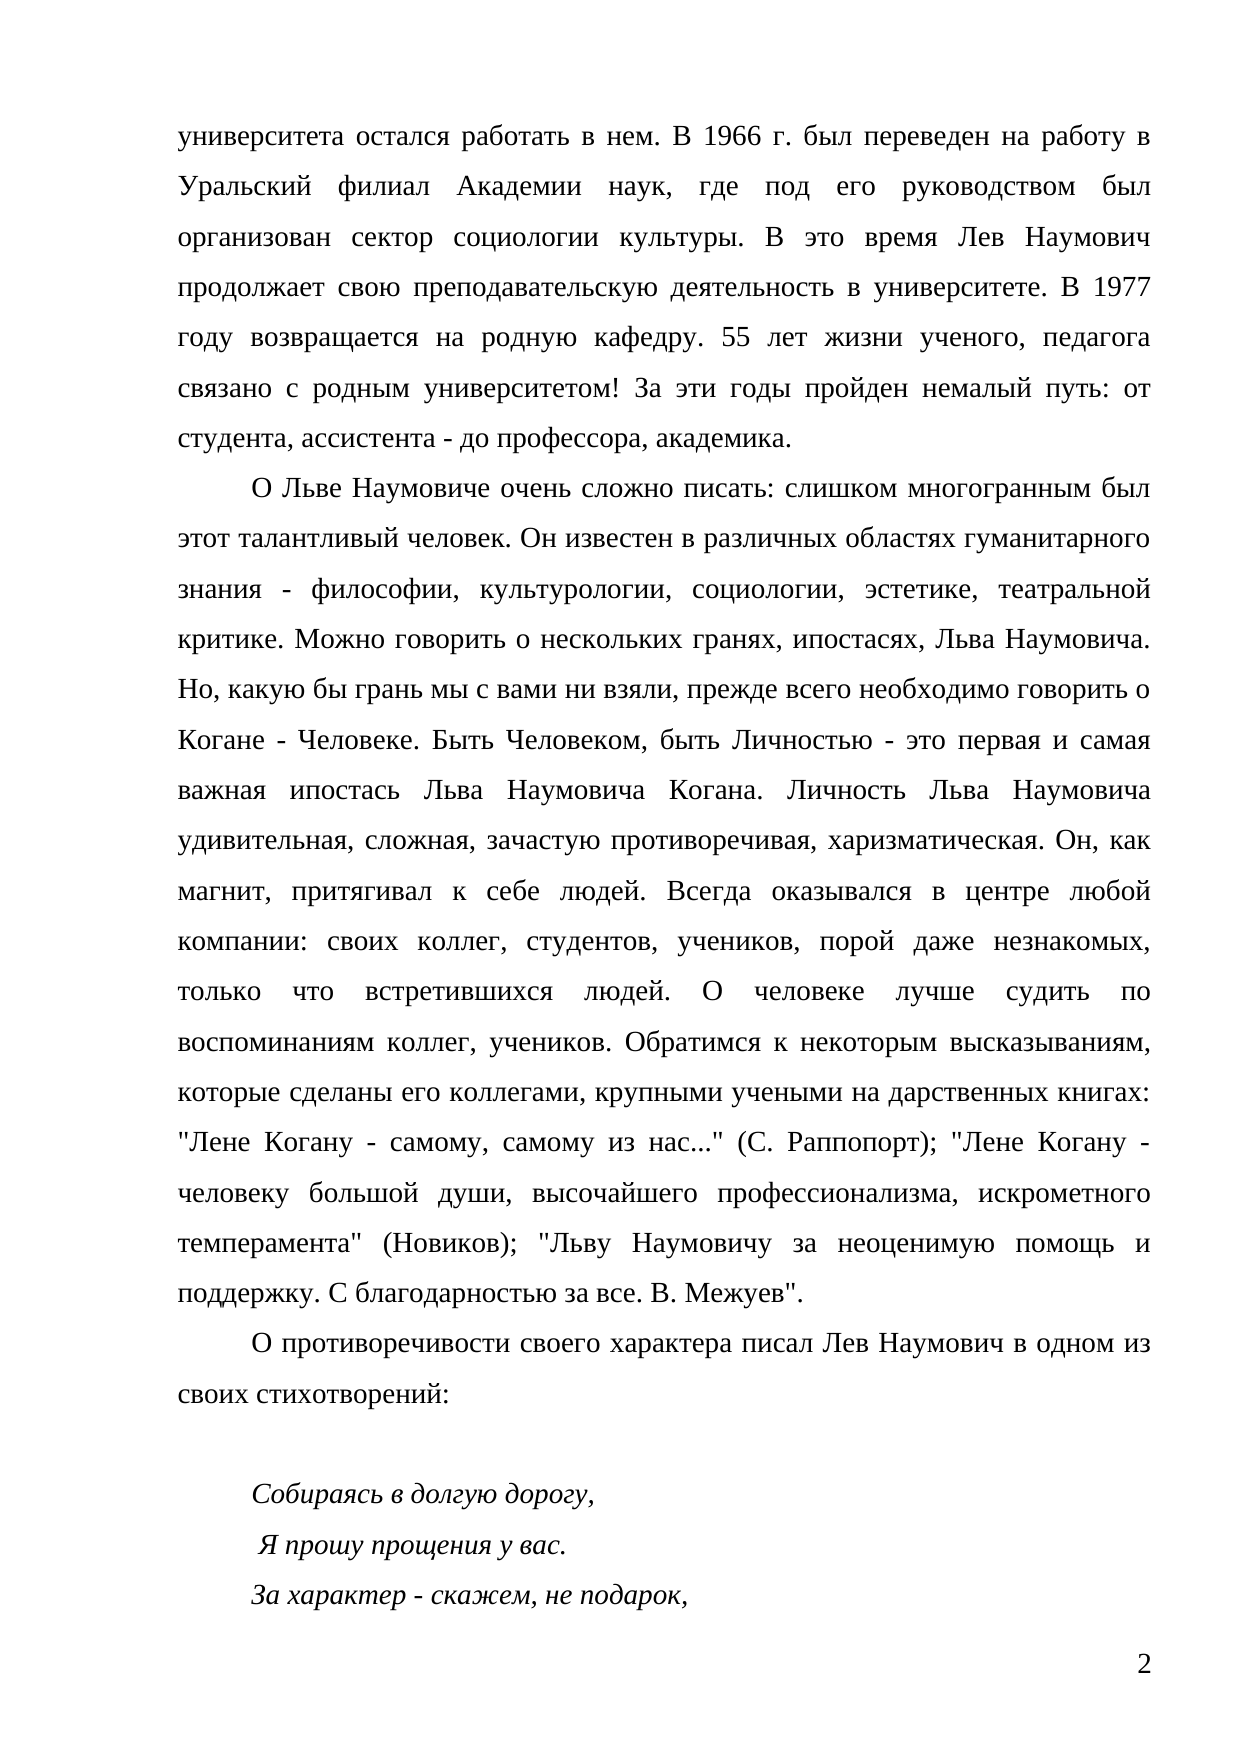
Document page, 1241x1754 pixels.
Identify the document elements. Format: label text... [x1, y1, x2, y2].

text За характер - скажем, не подарок, [177, 1577, 1152, 1611]
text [177, 118, 1152, 453]
text О Льве Наумовиче очень сложно писать: слишком многогранным был этот талантливый человек. Он известен в различных областях гуманитарного знания - философии, культурологии, социологии, эстетике, театральной критике. Можно говорить о нескольких гранях, ипостасях, Льва Наумовича. Но, какую бы грань мы с вами ни взяли, прежде всего необходимо говорить о Когане - Человеке. Быть Человеком, быть Личностью - это первая и самая важная ипостась Льва Наумовича Когана. Личность Льва Наумовича удивительная, сложная, зачастую противоречивая, харизматическая. Он, как магнит, притягивал к себе людей. Всегда оказывался в центре любой компании: своих коллег, студентов, учеников, порой даже незнакомых, только что встретившихся людей. О человеке лучше судить по воспоминаниям коллег, учеников. Обратимся к некоторым высказываниям, которые сделаны его коллегами, крупными учеными на дарственных книгах: "Лене Когану - самому, самому из нас..." (С. Раппопорт); "Лене Когану - человеку большой души, высочайшего профессионализма, искрометного темперамента" (Новиков); "Льву Наумовичу за неоценимую помощь и поддержку. С благодарностью за все. В. Межуев". [177, 470, 1152, 1309]
text О противоречивости своего характера писал Лев Наумович в одном из своих стихотворений: [177, 1326, 1152, 1409]
text Собираясь в долгую дорогу, [177, 1477, 1152, 1510]
text Я прошу прощения у вас. [177, 1527, 1152, 1560]
